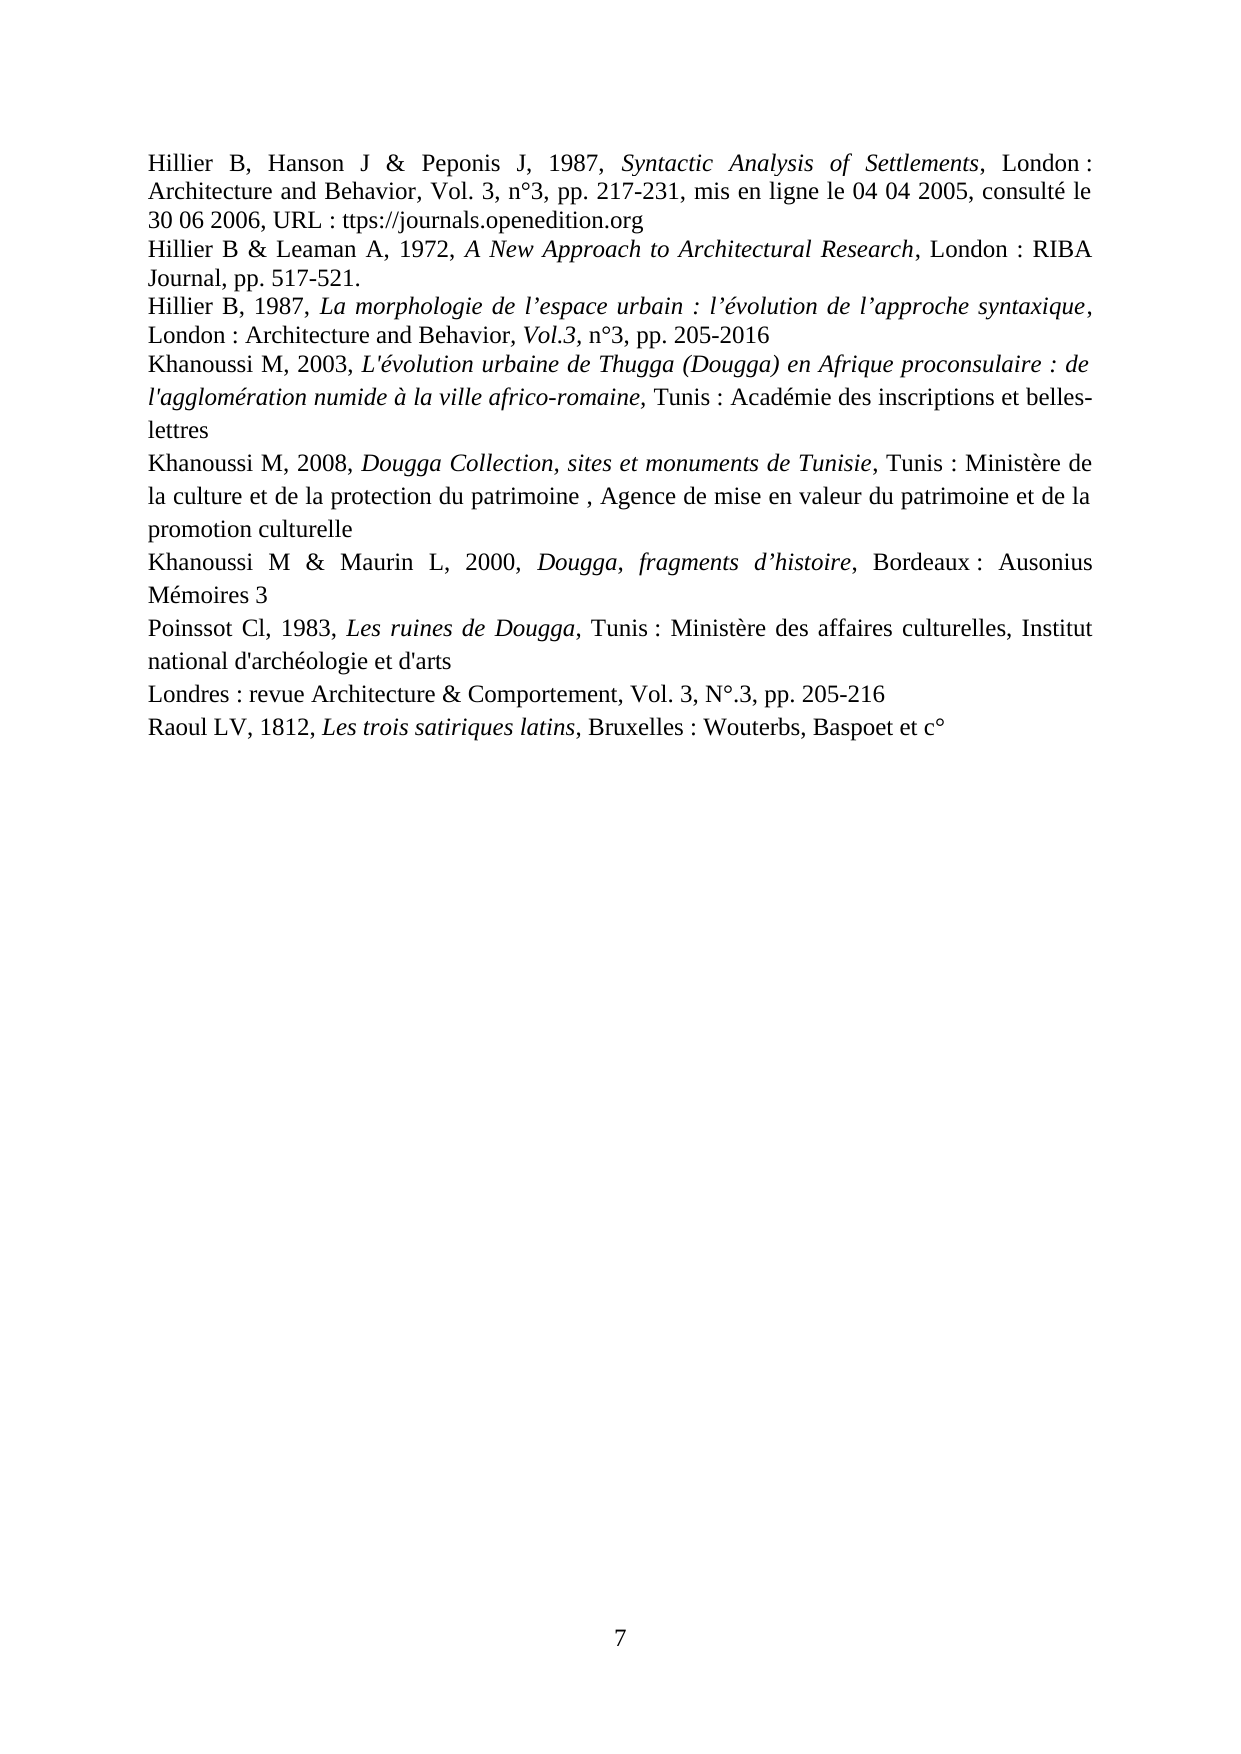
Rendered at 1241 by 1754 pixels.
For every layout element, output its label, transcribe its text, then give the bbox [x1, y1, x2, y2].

text Poinssot Cl, 1983, Les ruines de Dougga, Tunis : Ministère des affaires culturelles, Institut national d'archéologie et d'arts [148, 613, 1093, 675]
text Londres : revue Architecture & Comportement, Vol. 3, N°.3, pp. 205-216 [148, 679, 1093, 708]
text Khanoussi M, 2008, Dougga Collection, sites et monuments de Tunisie, Tunis : Ministère de la culture et de la protection du patrimoine , Agence de mise en valeur du patrimoine et de la promotion culturelle [148, 448, 1093, 543]
text Hillier B, 1987, La morphologie de l’espace urbain : l’évolution de l’approche syntaxique, London : Architecture and Behavior, Vol.3, n°3, pp. 205-2016 [148, 291, 1093, 349]
text Hillier B, Hanson J & Peponis J, 1987, Syntactic Analysis of Settlements, London : Architecture and Behavior, Vol. 3, n°3, pp. 217-231, mis en ligne le 04 04 2005, consulté le 30 06 2006, URL : ttps://journals.openedition.org [148, 148, 1093, 234]
text Khanoussi M, 2003, L'évolution urbaine de Thugga (Dougga) en Afrique proconsulaire : de l'agglomération numide à la ville africo-romaine, Tunis : Académie des inscriptions et belles-lettres [148, 349, 1093, 444]
text Khanoussi M & Maurin L, 2000, Dougga, fragments d’histoire, Bordeaux : Ausonius Mémoires 3 [148, 547, 1093, 609]
text Raoul LV, 1812, Les trois satiriques latins, Bruxelles : Wouterbs, Baspoet et c° [148, 712, 1093, 741]
text Hillier B & Leaman A, 1972, A New Approach to Architectural Research, London : RIBA Journal, pp. 517-521. [148, 234, 1093, 291]
